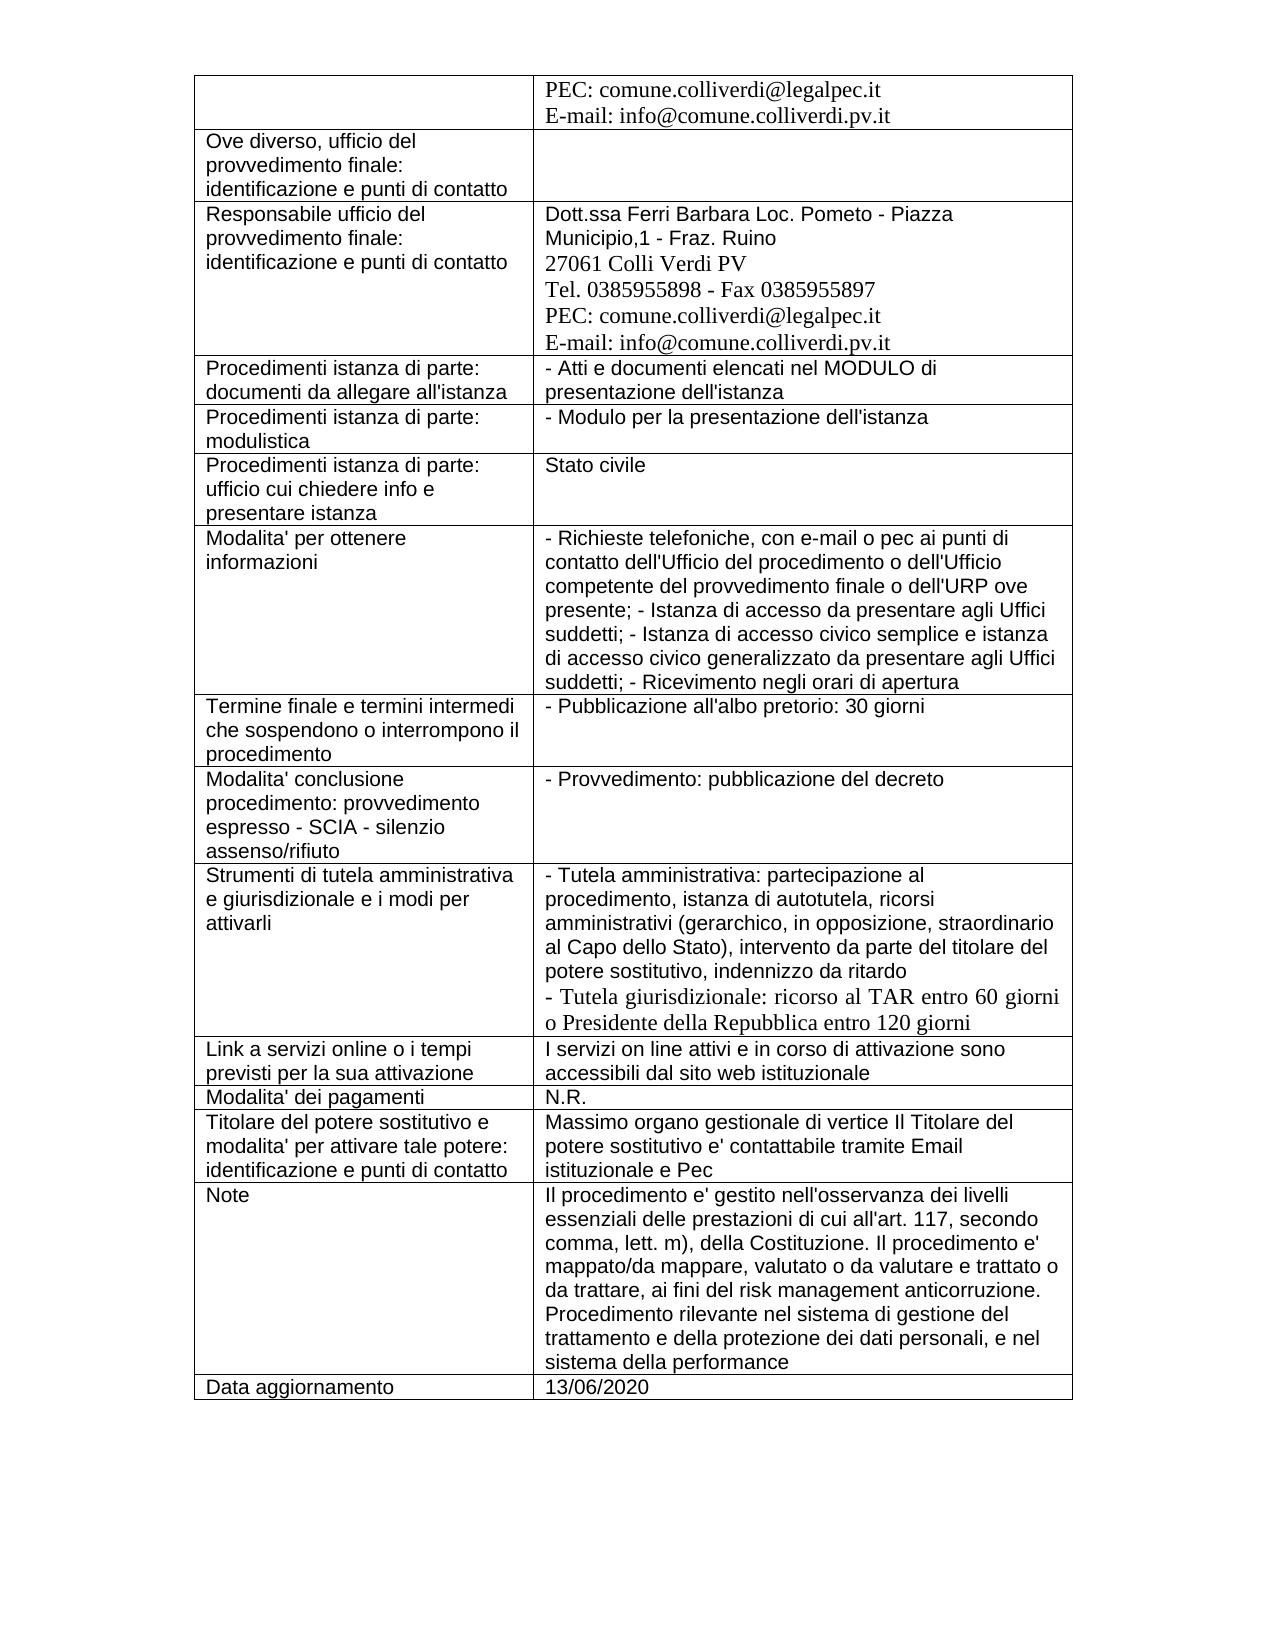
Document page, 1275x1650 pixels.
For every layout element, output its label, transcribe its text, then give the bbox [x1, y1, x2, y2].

table_cell Stato civile [534, 454, 1072, 525]
table_cell - Tutela amministrativa: partecipazione al procedimento, istanza di autotutela, ricorsi amministrativi (gerarchico, in opposizione, straordinario al Capo dello Stato), intervento da parte del titolare del potere sostitutivo, indennizzo da ritardo - Tutela giurisdizionale: ricorso al TAR entro 60 giorni o Presidente della Repubblica entro 120 giorni [534, 864, 1072, 1036]
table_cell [195, 76, 533, 128]
table_cell N.R. [534, 1086, 1072, 1109]
table_cell Procedimenti istanza di parte: ufficio cui chiedere info e presentare istanza [195, 454, 533, 525]
table_cell - Provvedimento: pubblicazione del decreto [534, 767, 1072, 863]
table_cell Link a servizi online o i tempi previsti per la sua attivazione [195, 1037, 533, 1084]
table_cell - Modulo per la presentazione dell'istanza [534, 405, 1072, 452]
table_cell Ove diverso, ufficio del provvedimento finale: identificazione e punti di contatto [195, 130, 533, 201]
table_cell Modalita' conclusione procedimento: provvedimento espresso - SCIA - silenzio assenso/rifiuto [195, 767, 533, 863]
table_cell Procedimenti istanza di parte: modulistica [195, 405, 533, 452]
table_cell I servizi on line attivi e in corso di attivazione sono accessibili dal sito web istituzionale [534, 1037, 1072, 1084]
table_cell - Pubblicazione all'albo pretorio: 30 giorni [534, 695, 1072, 766]
table_cell - Atti e documenti elencati nel MODULO di presentazione dell'istanza [534, 356, 1072, 404]
table_cell - Richieste telefoniche, con e-mail o pec ai punti di contatto dell'Ufficio del procedimento o dell'Ufficio competente del provvedimento finale o dell'URP ove presente; - Istanza di accesso da presentare agli Uffici suddetti; - Istanza di accesso civico semplice e istanza di accesso civico generalizzato da presentare agli Uffici suddetti; - Ricevimento negli orari di apertura [534, 526, 1072, 693]
table_cell 13/06/2020 [534, 1375, 1072, 1399]
table_cell Dott.ssa Ferri Barbara Loc. Pometo - Piazza Municipio,1 - Fraz. Ruino 27061 Colli Verdi PV Tel. 0385955898 - Fax 0385955897 PEC: comune.colliverdi@legalpec.it E-mail: info@comune.colliverdi.pv.it [534, 202, 1072, 355]
table_cell Termine finale e termini intermedi che sospendono o interrompono il procedimento [195, 695, 533, 766]
table_cell Responsabile ufficio del provvedimento finale: identificazione e punti di contatto [195, 202, 533, 355]
table_cell Procedimenti istanza di parte: documenti da allegare all'istanza [195, 356, 533, 404]
table_cell Modalita' dei pagamenti [195, 1086, 533, 1109]
table_cell Il procedimento e' gestito nell'osservanza dei livelli essenziali delle prestazioni di cui all'art. 117, secondo comma, lett. m), della Costituzione. Il procedimento e' mappato/da mappare, valutato o da valutare e trattato o da trattare, ai fini del risk management anticorruzione. Procedimento rilevante nel sistema di gestione del trattamento e della protezione dei dati personali, e nel sistema della performance [534, 1183, 1072, 1374]
table_cell Titolare del potere sostitutivo e modalita' per attivare tale potere: identificazione e punti di contatto [195, 1110, 533, 1182]
table_cell Data aggiornamento [195, 1375, 533, 1399]
table_cell [534, 130, 1072, 201]
table_cell Modalita' per ottenere informazioni [195, 526, 533, 693]
table_cell Strumenti di tutela amministrativa e giurisdizionale e i modi per attivarli [195, 864, 533, 1036]
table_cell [534, 76, 1072, 128]
table_cell Massimo organo gestionale di vertice Il Titolare del potere sostitutivo e' contattabile tramite Email istituzionale e Pec [534, 1110, 1072, 1182]
table_cell Note [195, 1183, 533, 1374]
